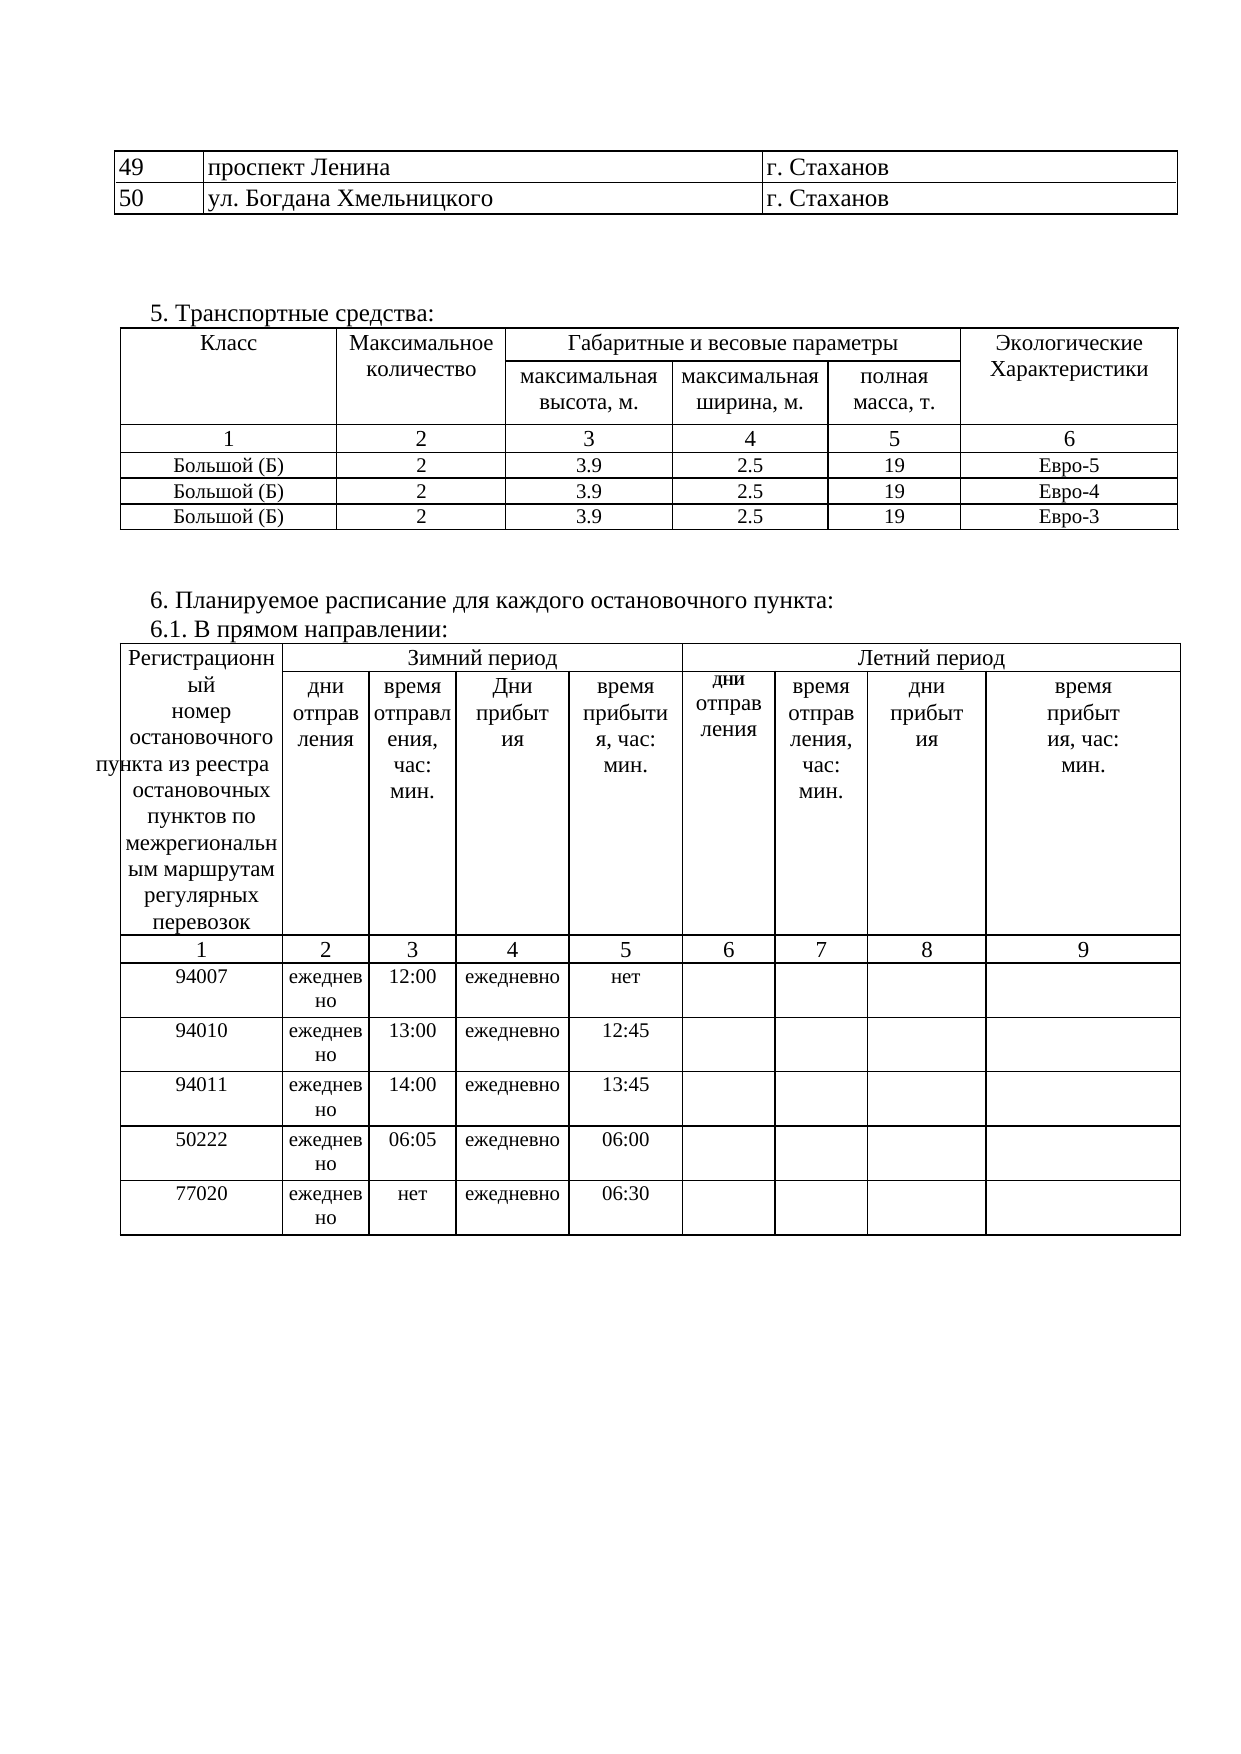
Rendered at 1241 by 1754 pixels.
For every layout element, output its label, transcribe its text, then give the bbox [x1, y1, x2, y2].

table_cell 3.9 [506, 505, 672, 528]
table_cell 49 [115, 152, 203, 181]
table_cell г. Стаханов [763, 152, 1177, 181]
table_cell 06:05 [370, 1127, 455, 1179]
table_cell ул. Богдана Хмельницкого [204, 183, 762, 213]
table_cell Евро-3 [961, 505, 1177, 528]
table_header Класс [121, 329, 336, 424]
table_cell время прибыт ия, час: мин. [987, 672, 1180, 934]
table_cell [776, 1018, 867, 1071]
table_cell [776, 1181, 867, 1234]
table_cell ежедневно [457, 964, 568, 1016]
table_cell ежедневно [457, 1072, 568, 1125]
table_cell проспект Ленина [204, 152, 762, 181]
table_cell 13:45 [570, 1072, 682, 1125]
table_header Регистрационный номер остановочного пункта из реестра остановочных пунктов по межрегиональным маршрутам регулярных перевозок [121, 644, 282, 934]
table_cell [987, 964, 1180, 1016]
table_cell [868, 964, 985, 1016]
table_cell 19 [829, 505, 960, 528]
table_cell Евро-4 [961, 479, 1177, 503]
table_cell 12:45 [570, 1018, 682, 1071]
table_cell [683, 964, 774, 1016]
table_cell максимальная высота, м. [506, 362, 672, 424]
table_cell [776, 1127, 867, 1179]
table_cell ежедневно [457, 1181, 568, 1234]
table_cell 06:30 [570, 1181, 682, 1234]
table_cell 94007 [121, 964, 282, 1016]
text 5. Транспортные средства: [150, 298, 1090, 327]
table_cell 19 [829, 479, 960, 503]
table_cell время прибыти я, час: мин. [570, 672, 682, 934]
table_cell ежедневно [283, 1018, 368, 1071]
table_cell 94011 [121, 1072, 282, 1125]
table_cell полная масса, т. [829, 362, 960, 424]
table_cell Большой (Б) [121, 453, 336, 477]
table_cell максимальная ширина, м. [673, 362, 827, 424]
table_cell 06:00 [570, 1127, 682, 1179]
table_cell [776, 1072, 867, 1125]
table_cell нет [570, 964, 682, 1016]
table_cell 19 [829, 453, 960, 477]
table_cell время отправл ения, час: мин. [370, 672, 455, 934]
table_cell 2.5 [673, 479, 827, 503]
text 6. Планируемое расписание для каждого остановочного пункта: [150, 585, 1090, 614]
table_cell 1 [121, 425, 336, 452]
table_cell 3 [370, 936, 455, 962]
table_cell 9 [987, 936, 1180, 962]
table_header Габаритные и весовые параметры [506, 329, 960, 360]
table_cell 14:00 [370, 1072, 455, 1125]
table_cell [776, 964, 867, 1016]
table_cell 2 [337, 425, 505, 452]
table_cell 13:00 [370, 1018, 455, 1071]
table_cell [868, 1127, 985, 1179]
table_cell 5 [570, 936, 682, 962]
table_cell нет [370, 1181, 455, 1234]
table_cell [987, 1181, 1180, 1234]
table_cell 2 [337, 479, 505, 503]
table_cell 1 [121, 936, 282, 962]
table_cell [683, 1018, 774, 1071]
table_cell ежедневно [283, 1127, 368, 1179]
table_header Экологические Характеристики [961, 329, 1177, 424]
table_cell 3.9 [506, 479, 672, 503]
table_cell 77020 [121, 1181, 282, 1234]
table_cell 2.5 [673, 505, 827, 528]
table_cell время отправ ления, час: мин. [776, 672, 867, 934]
table_cell 12:00 [370, 964, 455, 1016]
table_cell 7 [776, 936, 867, 962]
table_cell 6 [683, 936, 774, 962]
table_cell [868, 1018, 985, 1071]
text 6.1. В прямом направлении: [150, 614, 1090, 643]
table_cell Евро-5 [961, 453, 1177, 477]
table_cell [987, 1018, 1180, 1071]
table_cell Дни прибыт ия [457, 672, 568, 934]
table_cell дни прибыт ия [868, 672, 985, 934]
table_cell 8 [868, 936, 985, 962]
table_cell 2.5 [673, 453, 827, 477]
table_cell 50 [115, 183, 203, 213]
table_cell 2 [337, 505, 505, 528]
table_cell [868, 1181, 985, 1234]
table_cell [683, 1181, 774, 1234]
table_header Зимний период [283, 644, 682, 671]
table_cell ДНИ отправ ления [683, 672, 774, 934]
table_cell [683, 1127, 774, 1179]
table_header Максимальное количество [337, 329, 505, 424]
table_cell Большой (Б) [121, 479, 336, 503]
table_cell ежедневно [283, 1072, 368, 1125]
table_cell ежедневно [457, 1127, 568, 1179]
table_cell [987, 1072, 1180, 1125]
table_cell г. Стаханов [763, 181, 1177, 213]
table_cell 3 [506, 425, 672, 452]
table_cell 94010 [121, 1018, 282, 1071]
table_cell 3.9 [506, 453, 672, 477]
table_cell дни отправ ления [283, 672, 368, 934]
table_cell 4 [673, 425, 827, 452]
table_cell [868, 1072, 985, 1125]
table_cell [987, 1127, 1180, 1179]
table_cell ежедневно [457, 1018, 568, 1071]
table_cell [683, 1072, 774, 1125]
table_cell 4 [457, 936, 568, 962]
table_cell 2 [337, 453, 505, 477]
table_cell 6 [961, 425, 1177, 452]
table_cell 50222 [121, 1127, 282, 1179]
table_cell Большой (Б) [121, 505, 336, 528]
table_cell 2 [283, 936, 368, 962]
table_cell ежедневно [283, 1181, 368, 1234]
table_header Летний период [683, 644, 1180, 671]
table_cell 5 [829, 425, 960, 452]
table_cell ежедневно [283, 964, 368, 1016]
